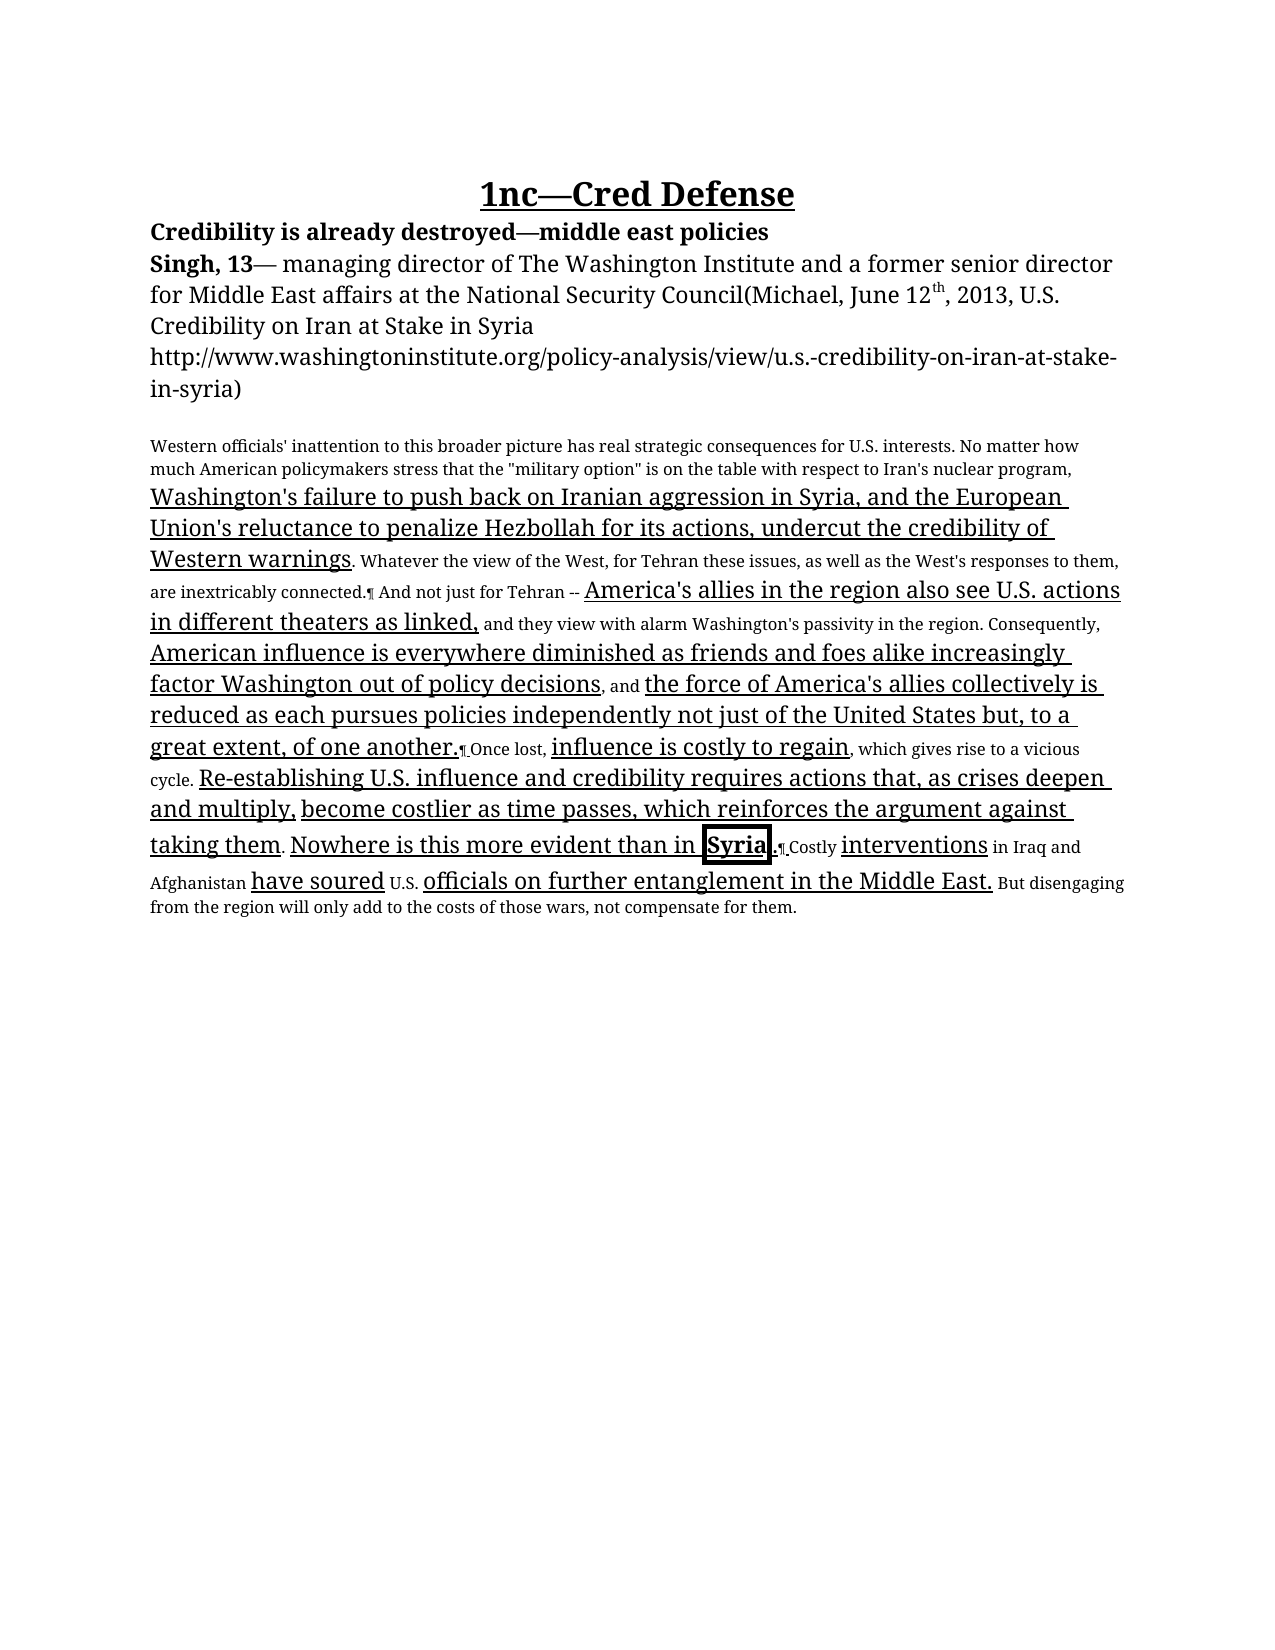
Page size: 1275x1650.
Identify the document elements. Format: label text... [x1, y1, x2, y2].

text Credibility is already destroyed—middle east policies [150, 216, 1125, 247]
text Singh, 13— managing director of The Washington Institute and a former senior director for Middle East affairs at the National Security Council(Michael, June 12th, 2013, U.S. Credibility on Iran at Stake in Syria http://www.washingtoninstitute.org/policy-analysis/view/u.s.-credibility-on-iran-at-stake-in-syria) [150, 247, 1125, 404]
subtitle 1nc—Cred Defense [150, 171, 1125, 216]
text Western officials' inattention to this broader picture has real strategic consequences for U.S. interests. No matter how much American policymakers stress that the "military option" is on the table with respect to Iran's nuclear program, Washington's failure to push back on Iranian aggression in Syria, and the European Union's reluctance to penalize Hezbollah for its actions, undercut the credibility of Western warnings. Whatever the view of the West, for Tehran these issues, as well as the West's responses to them, are inextricably connected.¶ And not just for Tehran -- America's allies in the region also see U.S. actions in different theaters as linked, and they view with alarm Washington's passivity in the region. Consequently, American influence is everywhere diminished as friends and foes alike increasingly factor Washington out of policy decisions, and the force of America's allies collectively is reduced as each pursues policies independently not just of the United States but, to a great extent, of one another.¶ Once lost, influence is costly to regain, which gives rise to a vicious cycle. Re-establishing U.S. influence and credibility requires actions that, as crises deepen and multiply, become costlier as time passes, which reinforces the argument against taking them. Nowhere is this more evident than in Syria.¶ Costly interventions in Iraq and Afghanistan have soured U.S. officials on further entanglement in the Middle East. But disengaging from the region will only add to the costs of those wars, not compensate for them. [150, 435, 1125, 919]
